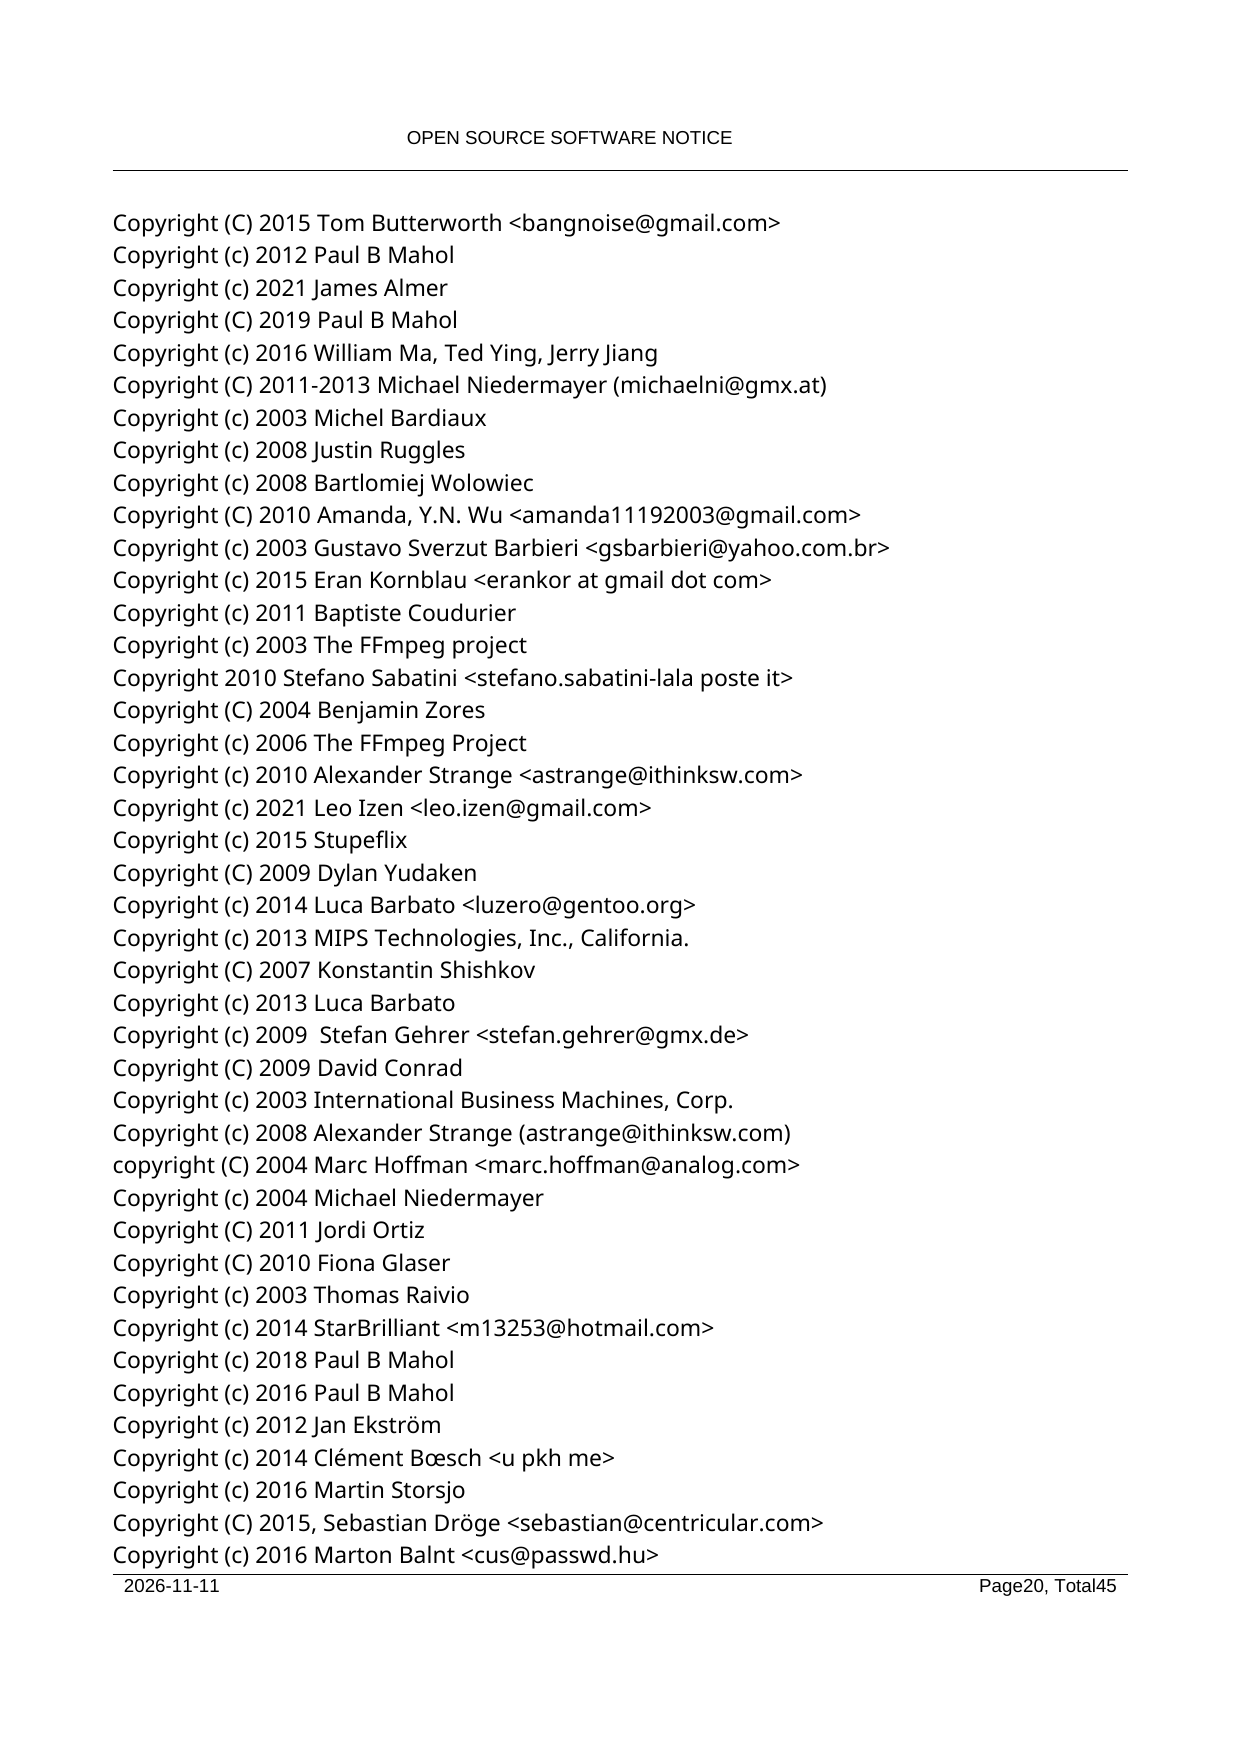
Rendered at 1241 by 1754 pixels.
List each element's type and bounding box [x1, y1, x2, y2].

text [112, 206, 1128, 1571]
